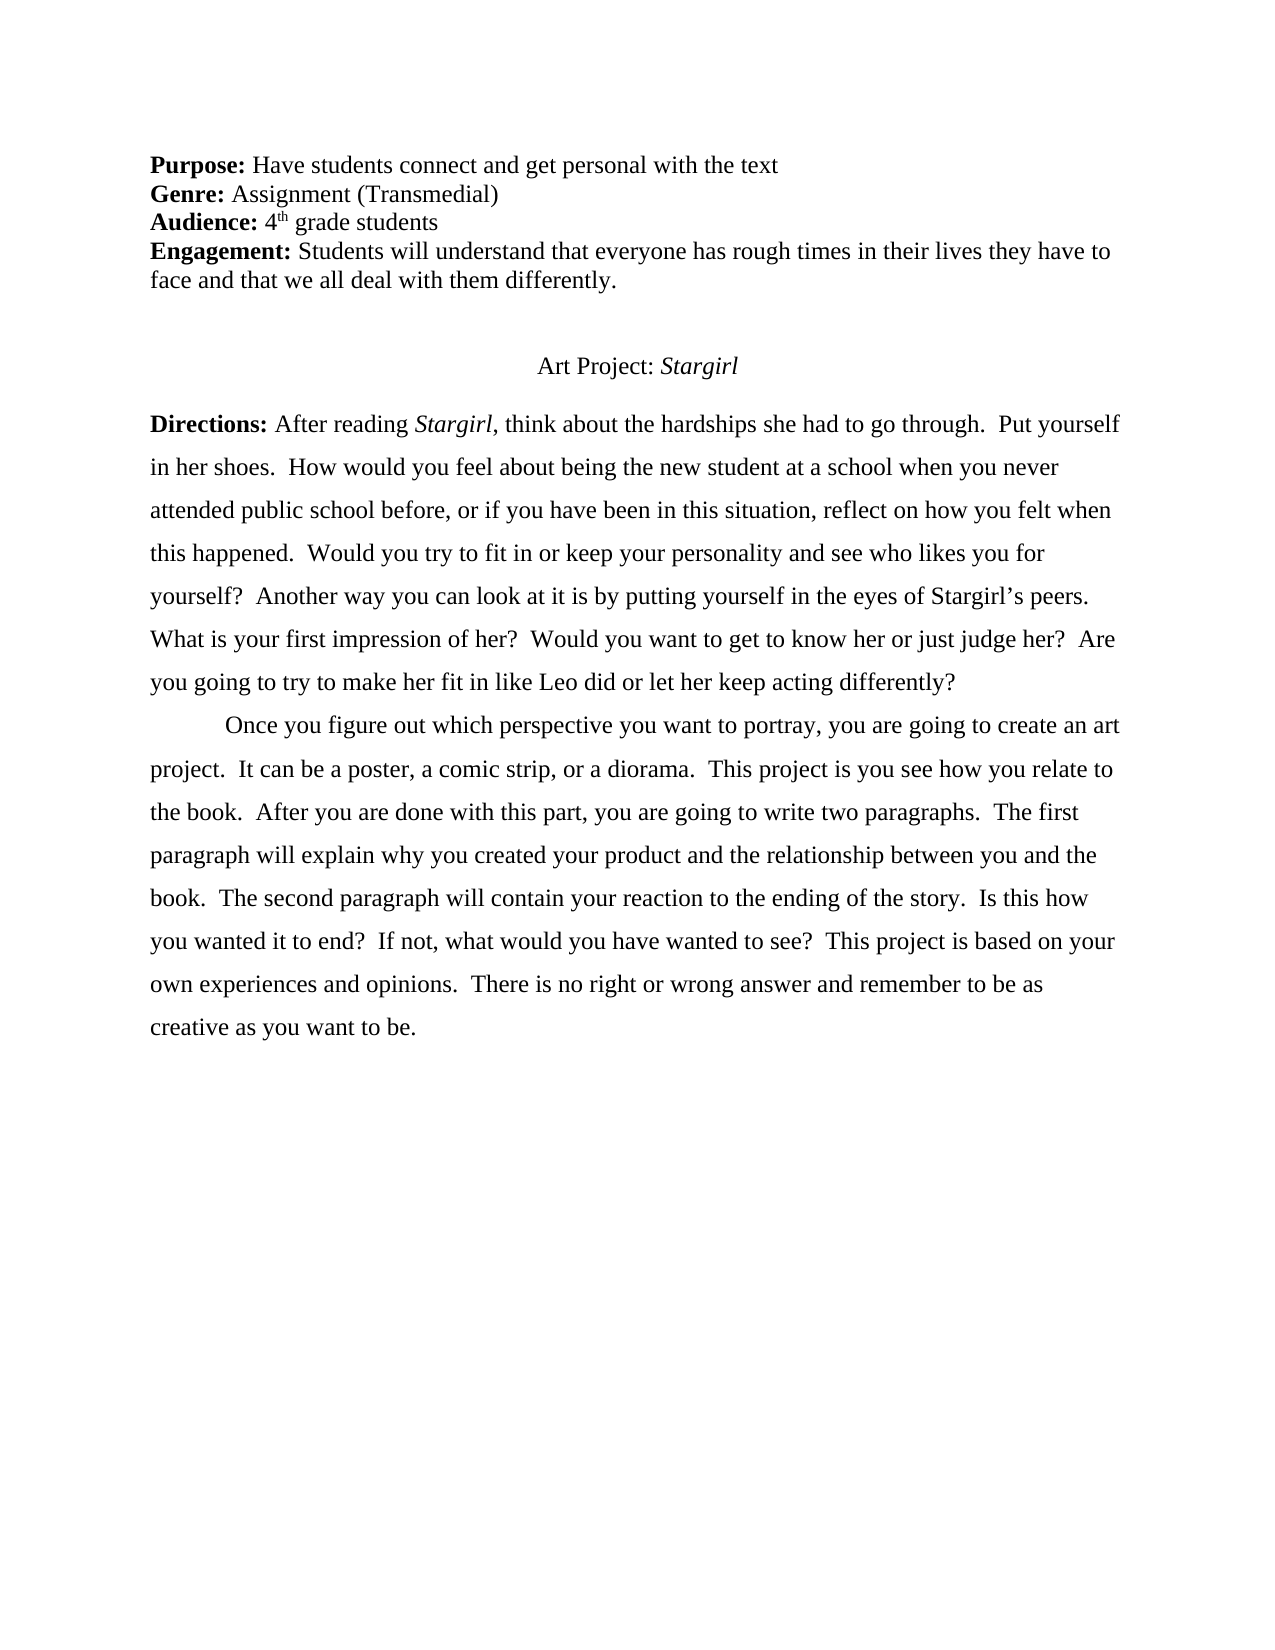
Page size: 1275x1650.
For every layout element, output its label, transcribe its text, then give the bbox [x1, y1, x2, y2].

text Directions: After reading Stargirl, think about the hardships she had to go through. Put yourself in her shoes. How would you feel about being the new student at a school when you never attended public school before, or if you have been in this situation, reflect on how you felt when this happened. Would you try to fit in or keep your personality and see who likes you for yourself? Another way you can look at it is by putting yourself in the eyes of Stargirl’s peers. What is your first impression of her? Would you want to get to know her or just judge her? Are you going to try to make her fit in like Leo did or let her keep acting differently? [150, 409, 1125, 696]
text Audience: 4th grade students [150, 207, 1125, 236]
text Art Project: Stargirl [150, 351, 1125, 380]
text Genre: Assignment (Transmedial) [150, 179, 1125, 207]
text Engagement: Students will understand that everyone has rough times in their lives they have to face and that we all deal with them differently. [150, 236, 1125, 294]
text Purpose: Have students connect and get personal with the text [150, 150, 1125, 179]
text Once you figure out which perspective you want to portray, you are going to create an art project. It can be a poster, a comic strip, or a diorama. This project is you see how you relate to the book. After you are done with this part, you are going to write two paragraphs. The first paragraph will explain why you created your product and the relationship between you and the book. The second paragraph will contain your reaction to the ending of the story. Is this how you wanted it to end? If not, what would you have wanted to see? This project is based on your own experiences and opinions. There is no right or wrong answer and remember to be as creative as you want to be. [150, 711, 1125, 1041]
